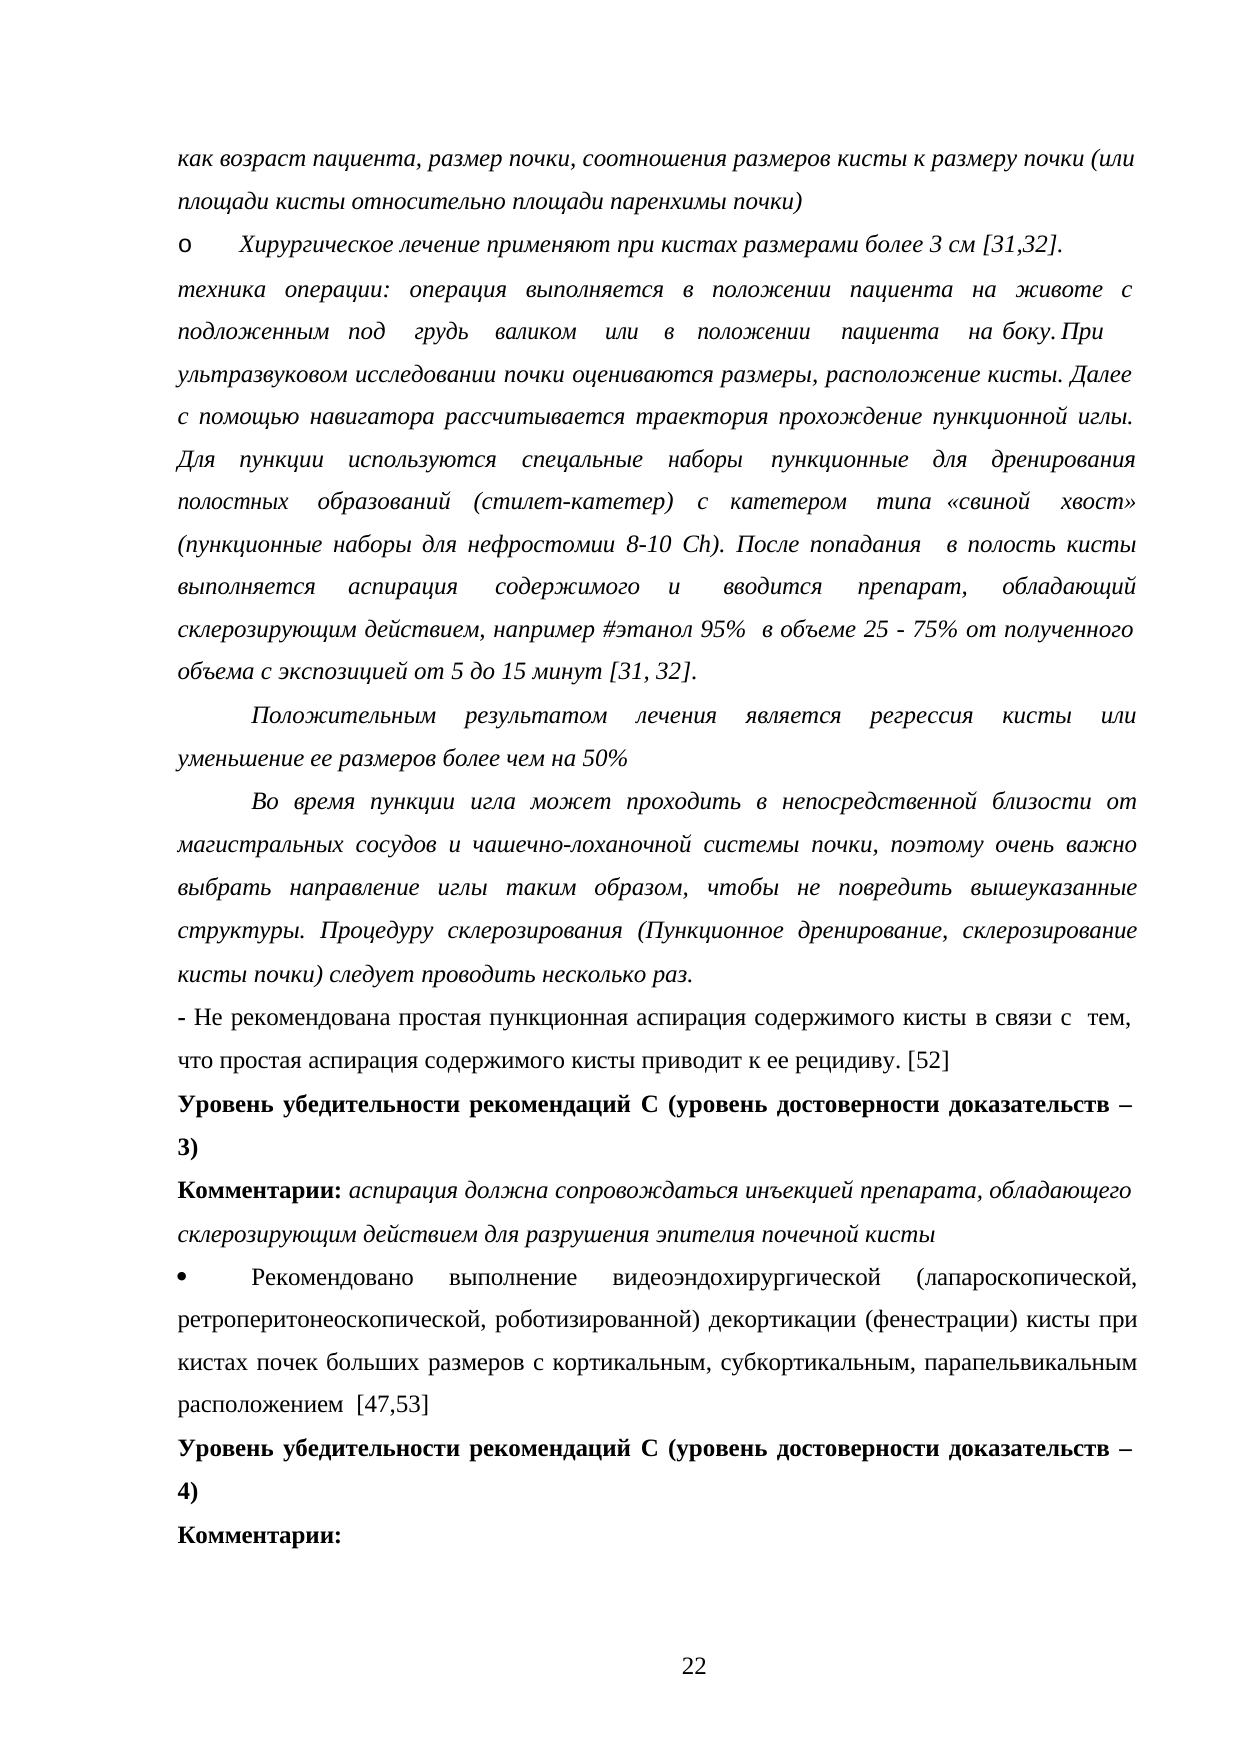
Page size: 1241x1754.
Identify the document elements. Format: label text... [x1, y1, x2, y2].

text Положительным результатом лечения является регрессия кисты или уменьшение ее размеров более чем на 50% [177, 700, 1137, 771]
subtitle Уровень убедительности рекомендаций С (уровень достоверности доказательств – 3) [177, 1089, 1137, 1161]
text Комментарии: [177, 1520, 1148, 1548]
text как возраст пациента, размер почки, соотношения размеров кисты к размеру почки (или площади кисты относительно площади паренхимы почки) [177, 143, 1137, 215]
text - Не рекомендована простая пункционная аспирация содержимого кисты в связи с тем, что простая аспирация содержимого кисты приводит к ее рецидиву. [52] [177, 1002, 1137, 1074]
list Хирургическое лечение применяют при кистах размерами более 3 см [31,32]. техника операции: операция выполняется в положении пациента на животе с подложенным под грудь валиком или в положении пациента на боку. При ультразвуковом исследовании почки оцениваются размеры, расположение кисты. Далее с помощью навигатора рассчитывается траектория прохождение пункционной иглы. Для пункции используются спецальные наборы пункционные для дренирования полостных образований (стилет-катетер) с катетером типа «свиной хвост» (пункционные наборы для нефростомии 8-10 Ch). После попадания в полость кисты выполняется аспирация содержимого и вводится препарат, обладающий склерозирующим действием, например #этанол 95% в объеме 25 - 75% от полученного объема с экспозицией от 5 до 15 минут [31, 32]. [177, 229, 1137, 685]
list Рекомендовано выполнение видеоэндохирургической (лапароскопической, ретроперитонеоскопической, роботизированной) декортикации (фенестрации) кисты при кистах почек больших размеров с кортикальным, субкортикальным, парапельвикальным расположением [47,53] [177, 1262, 1137, 1418]
text Комментарии: аспирация должна сопровождаться инъекцией препарата, обладающего склерозирующим действием для разрушения эпителия почечной кисты [177, 1176, 1137, 1247]
text Во время пункции игла может проходить в непосредственной близости от магистральных сосудов и чашечно-лоханочной системы почки, поэтому очень важно выбрать направление иглы таким образом, чтобы не повредить вышеуказанные структуры. Процедуру склерозирования (Пункционное дренирование, склерозирование кисты почки) следует проводить несколько раз. [177, 786, 1138, 987]
subtitle Уровень убедительности рекомендаций С (уровень достоверности доказательств – 4) [177, 1433, 1137, 1505]
